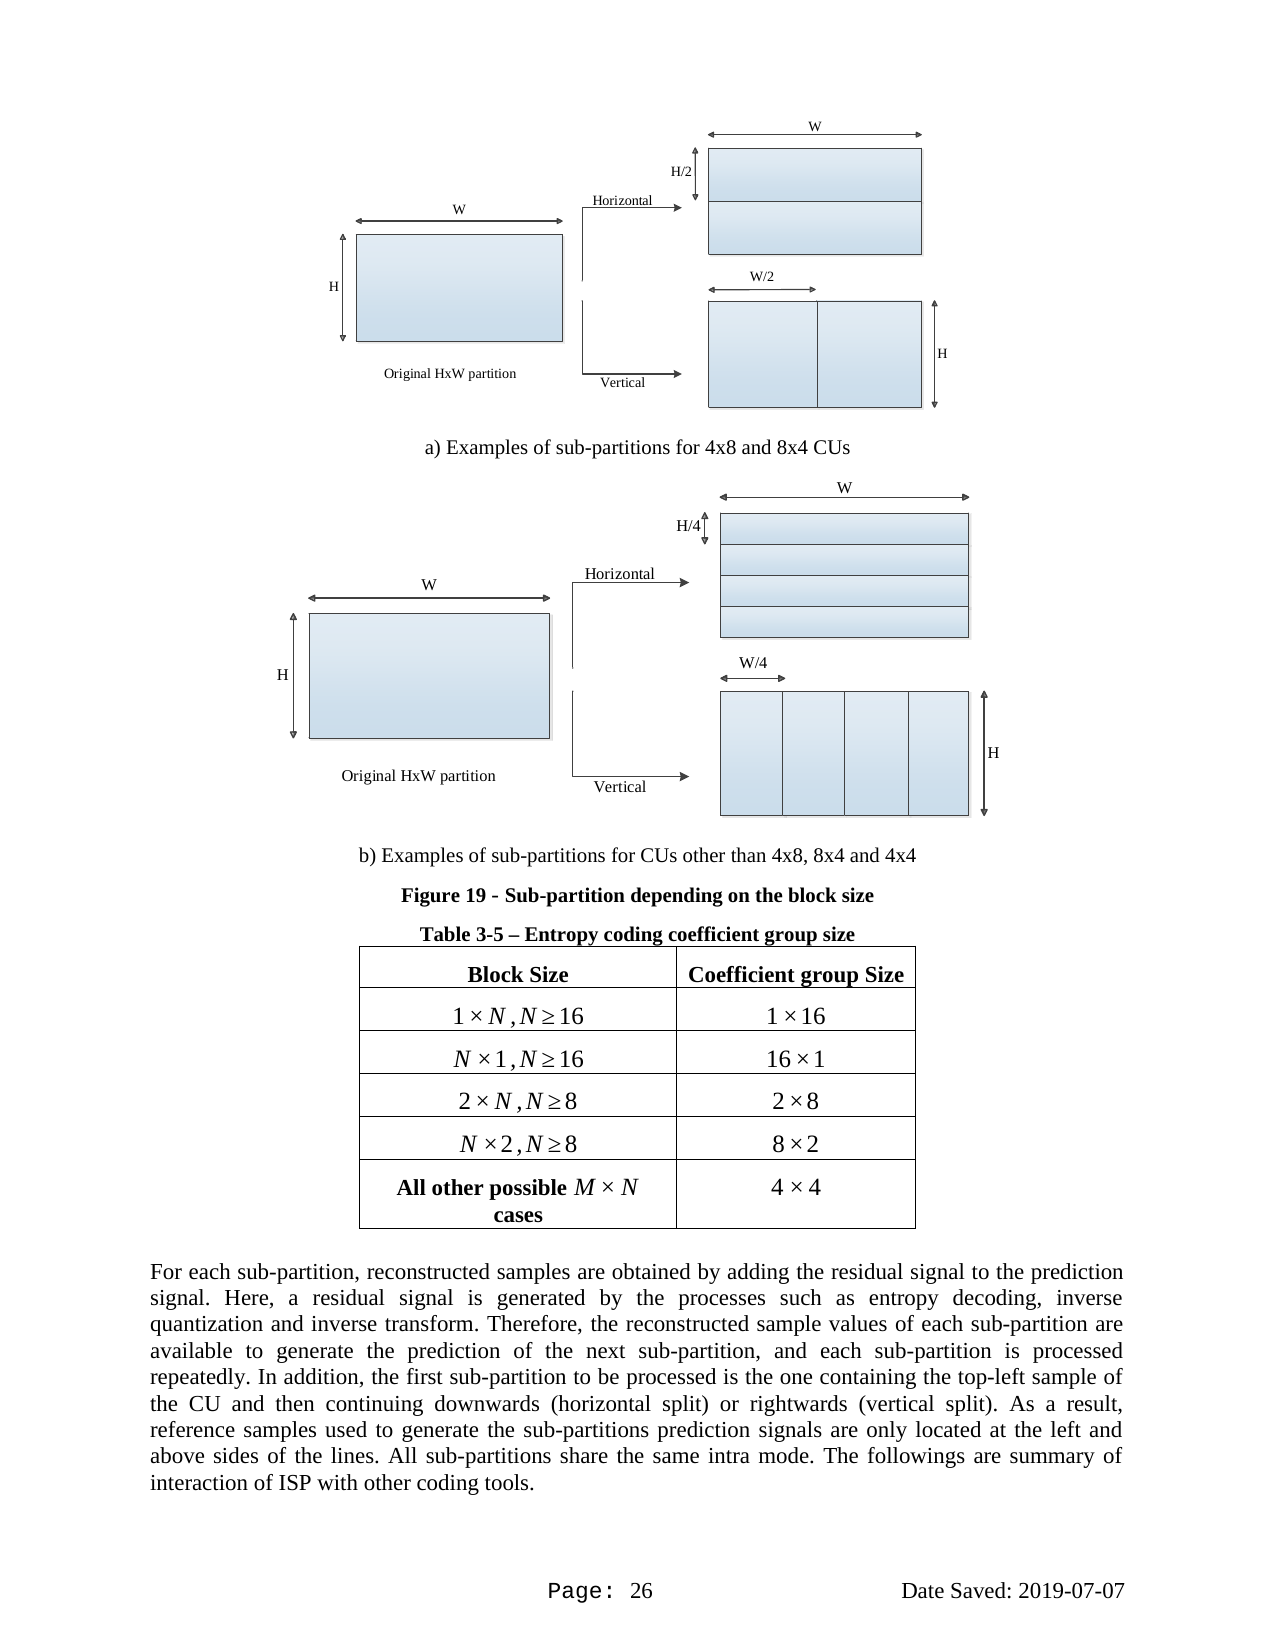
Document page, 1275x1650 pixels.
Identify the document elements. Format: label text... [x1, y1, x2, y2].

table_cell [677, 1160, 915, 1228]
table_cell All other possible cases [360, 1160, 676, 1228]
table_cell [677, 1031, 915, 1073]
table_cell [360, 1117, 676, 1158]
table_cell [360, 988, 676, 1030]
table_cell [677, 988, 915, 1030]
text b) Examples of sub-partitions for CUs other than 4x8, 8x4 and 4x4 [150, 843, 1125, 867]
table_header Block Size [360, 947, 676, 987]
table_cell [677, 1117, 915, 1158]
table_cell [360, 1074, 676, 1116]
table_cell [360, 1031, 676, 1073]
text a) Examples of sub-partitions for 4x8 and 8x4 CUs [150, 434, 1125, 459]
table_cell [677, 1074, 915, 1116]
text Table 3-5 – Entropy coding coefficient group size [150, 922, 1125, 946]
table_header Coefficient group Size [677, 947, 915, 987]
text For each sub-partition, reconstructed samples are obtained by adding the residual signal to the prediction signal. Here, a residual signal is generated by the processes such as entropy decoding, inverse quantization and inverse transform. Therefore, the reconstructed sample values of each sub-partition are available to generate the prediction of the next sub-partition, and each sub-partition is processed repeatedly. In addition, the first sub-partition to be processed is the one containing the top-left sample of the CU and then continuing downwards (horizontal split) or rightwards (vertical split). As a result, reference samples used to generate the sub-partitions prediction signals are only located at the left and above sides of the lines. All sub-partitions share the same intra mode. The followings are summary of interaction of ISP with other coding tools. [150, 1258, 1125, 1495]
